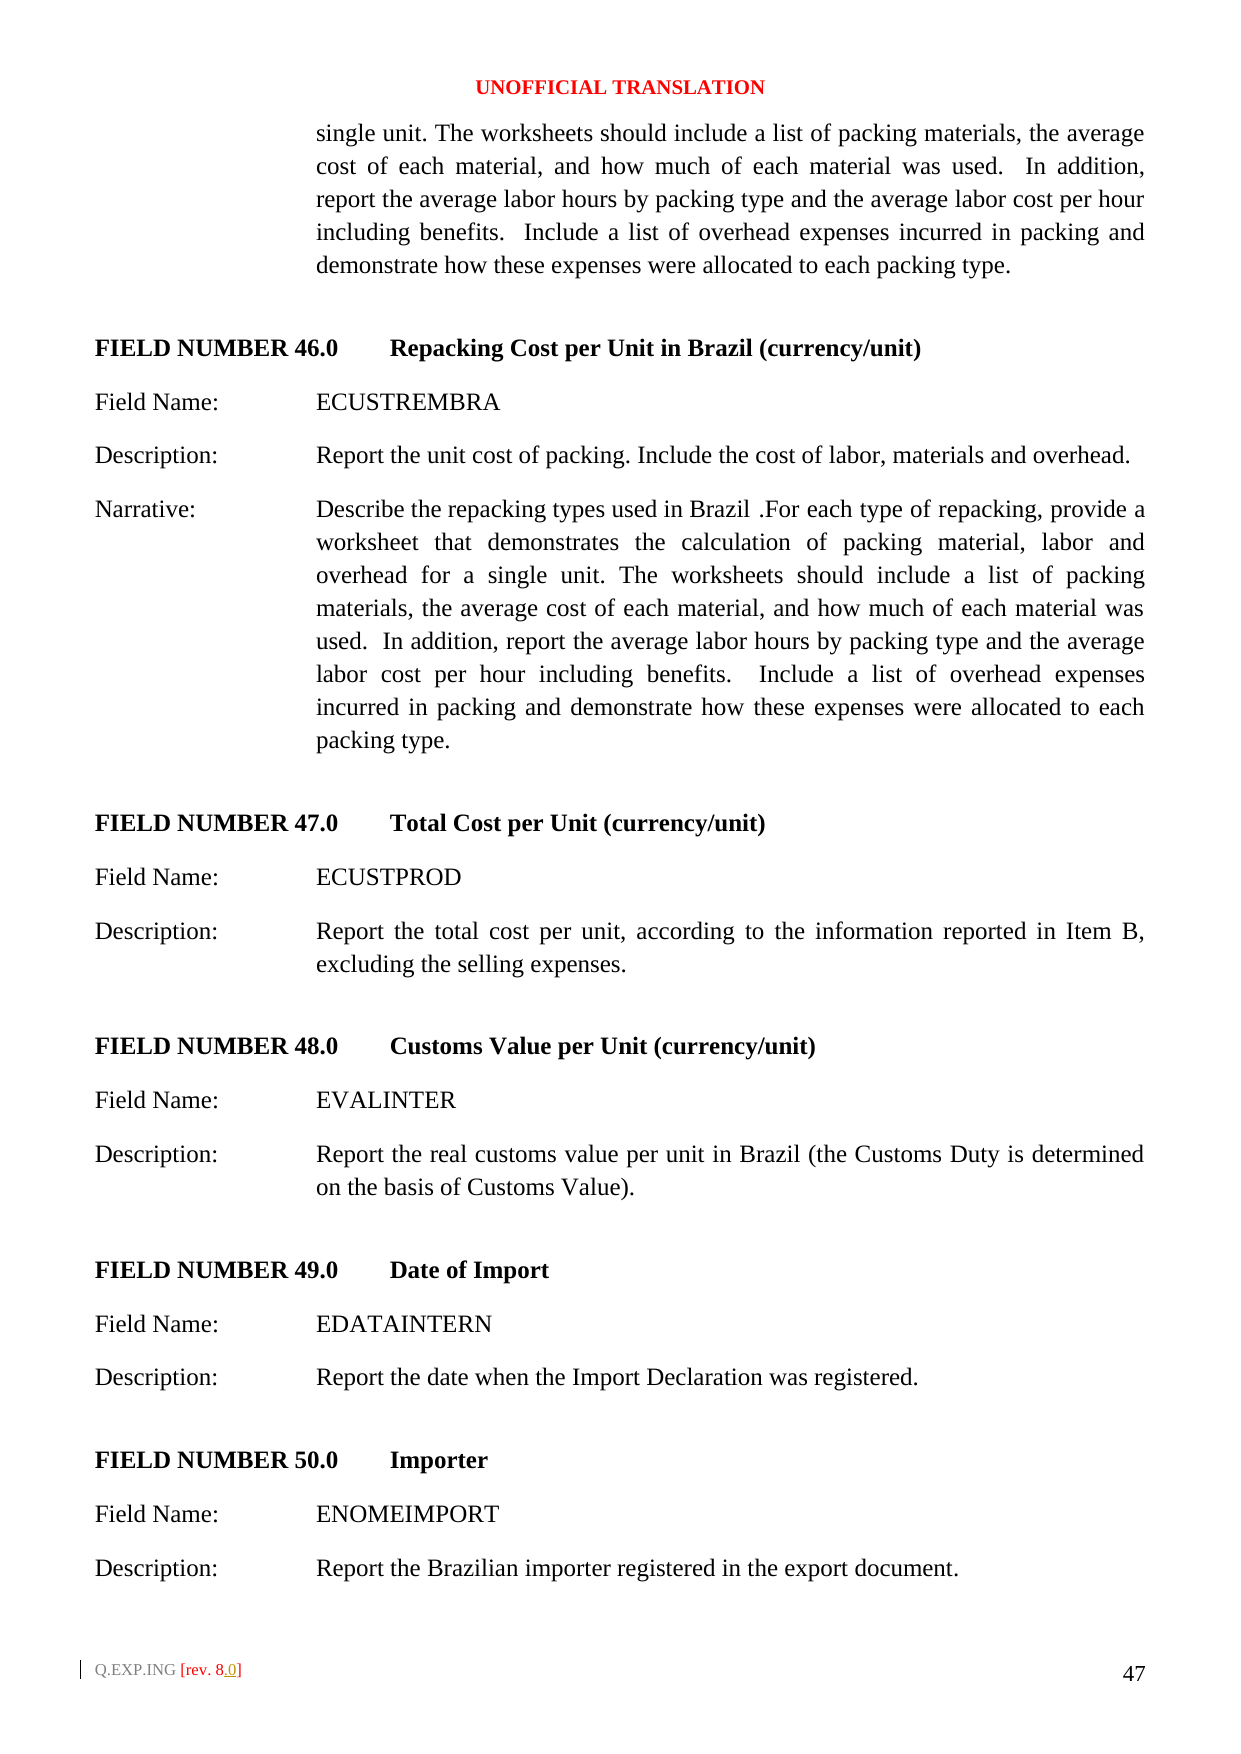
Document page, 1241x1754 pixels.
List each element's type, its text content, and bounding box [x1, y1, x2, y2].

text Description: Report the total cost per unit, according to the information reported in Item B, excluding the selling expenses. [94, 916, 1146, 978]
text FIELD NUMBER 49.0 Date of Import [94, 1255, 1146, 1283]
text Narrative: Describe the repacking types used in Brazil .For each type of repacking, provide a worksheet that demonstrates the calculation of packing material, labor and overhead for a single unit. The worksheets should include a list of packing materials, the average cost of each material, and how much of each material was used. In addition, report the average labor hours by packing type and the average labor cost per hour including benefits. Include a list of overhead expenses incurred in packing and demonstrate how these expenses were allocated to each packing type. [94, 494, 1146, 754]
text Description: Report the Brazilian importer registered in the export document. [94, 1553, 1146, 1582]
text Field Name: EVALINTER [94, 1085, 1146, 1114]
text FIELD NUMBER 46.0 Repacking Cost per Unit in Brazil (currency/unit) [94, 333, 1146, 362]
text FIELD NUMBER 47.0 Total Cost per Unit (currency/unit) [94, 808, 1146, 837]
text Description: Report the unit cost of packing. Include the cost of labor, materials and overhead. [94, 441, 1146, 469]
text Field Name: ECUSTREMBRA [94, 387, 1146, 415]
text Field Name: EDATAINTERN [94, 1309, 1146, 1337]
text Field Name: ECUSTPROD [94, 862, 1146, 891]
text Description: Report the date when the Import Declaration was registered. [94, 1362, 1146, 1391]
text FIELD NUMBER 50.0 Importer [94, 1445, 1146, 1474]
text FIELD NUMBER 48.0 Customs Value per Unit (currency/unit) [94, 1031, 1146, 1060]
text Description: Report the real customs value per unit in Brazil (the Customs Duty is determined on the basis of Customs Value). [94, 1139, 1146, 1201]
text Field Name: ENOMEIMPORT [94, 1499, 1146, 1528]
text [94, 118, 1146, 279]
